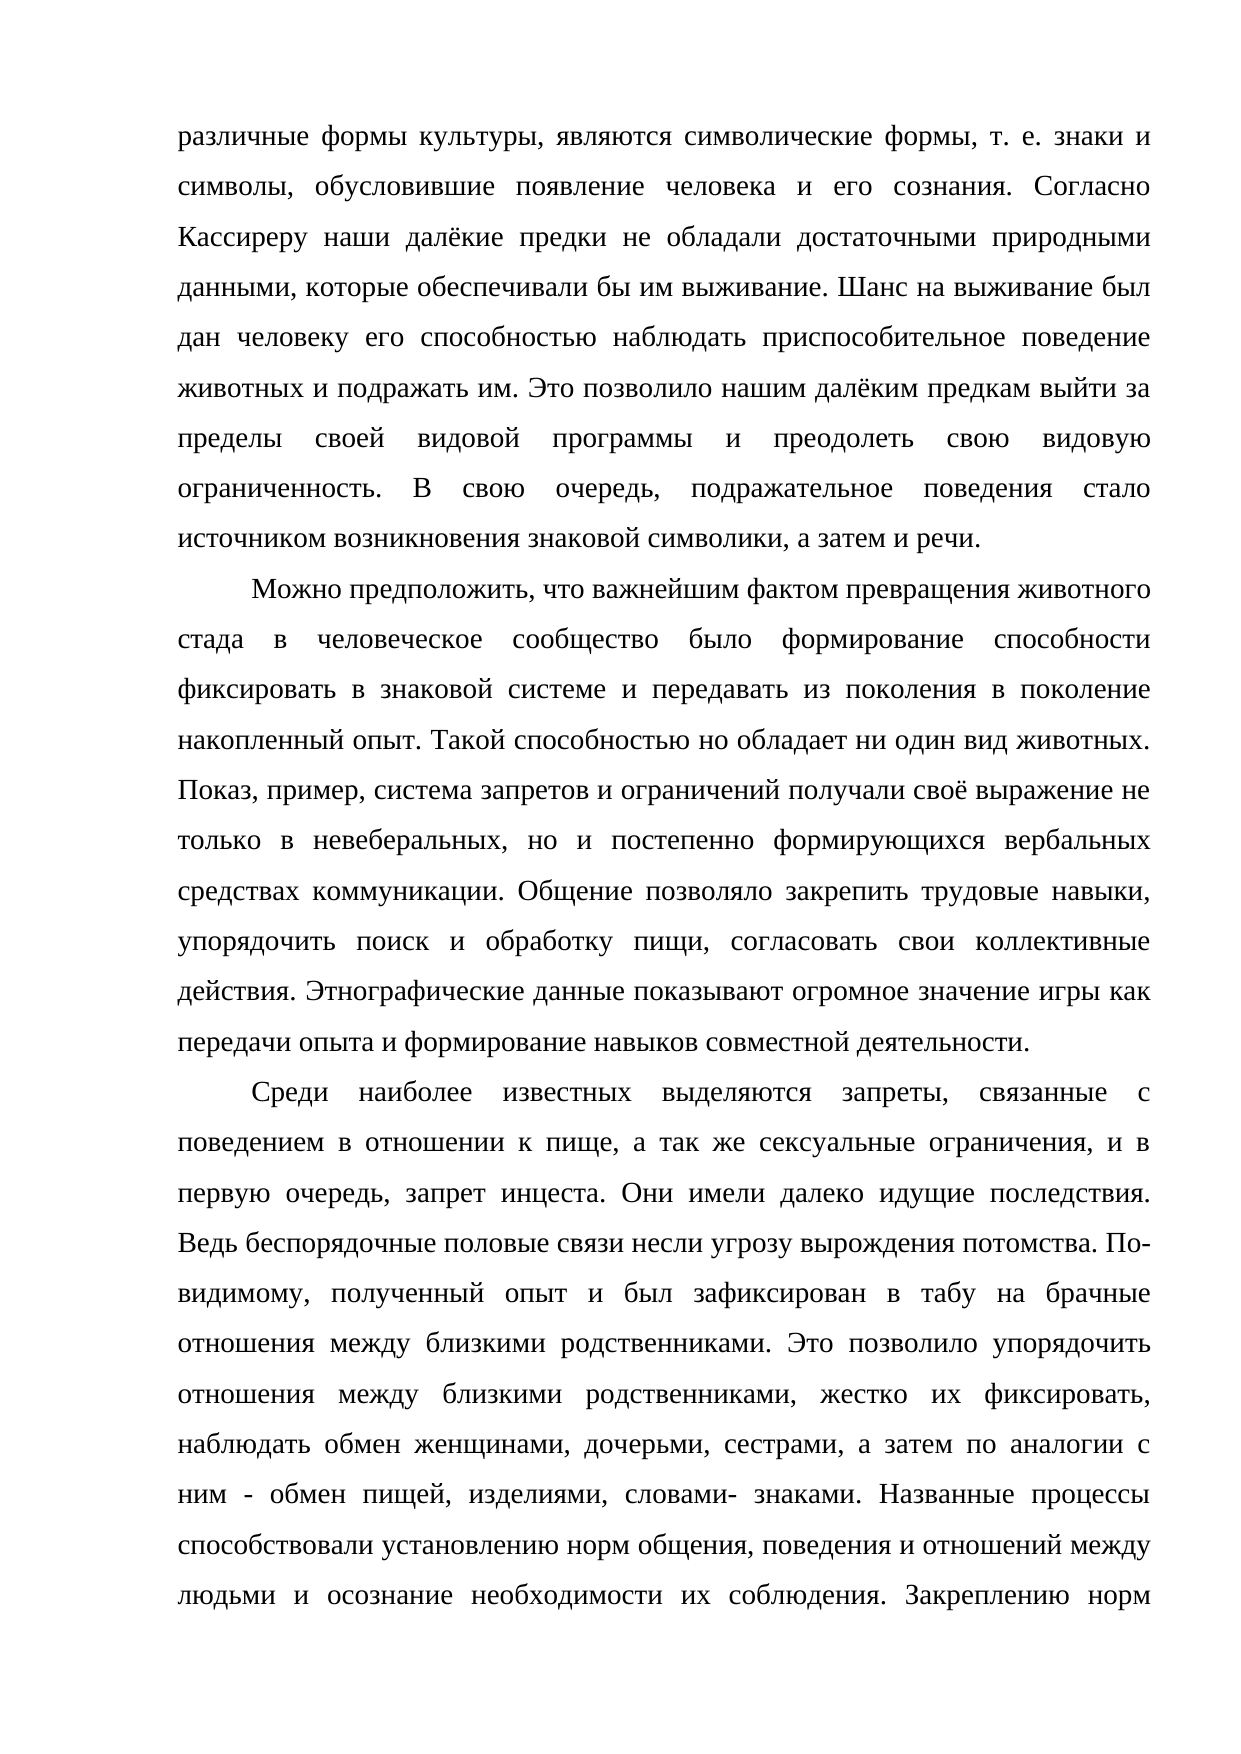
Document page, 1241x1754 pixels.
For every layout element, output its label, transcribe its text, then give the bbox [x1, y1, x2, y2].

text Можно предположить, что важнейшим фактом превращения животного стада в человеческое сообщество было формирование способности фиксировать в знаковой системе и передавать из поколения в поколение накопленный опыт. Такой способностью но обладает ни один вид животных. Показ, пример, система запретов и ограничений получали своё выражение не только в невеберальных, но и постепенно формирующихся вербальных средствах коммуникации. Общение позволяло закрепить трудовые навыки, упорядочить поиск и обработку пищи, согласовать свои коллективные действия. Этнографические данные показывают огромное значение игры как передачи опыта и формирование навыков совместной деятельности. [177, 571, 1152, 1057]
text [177, 118, 1152, 554]
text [177, 1074, 1152, 1611]
